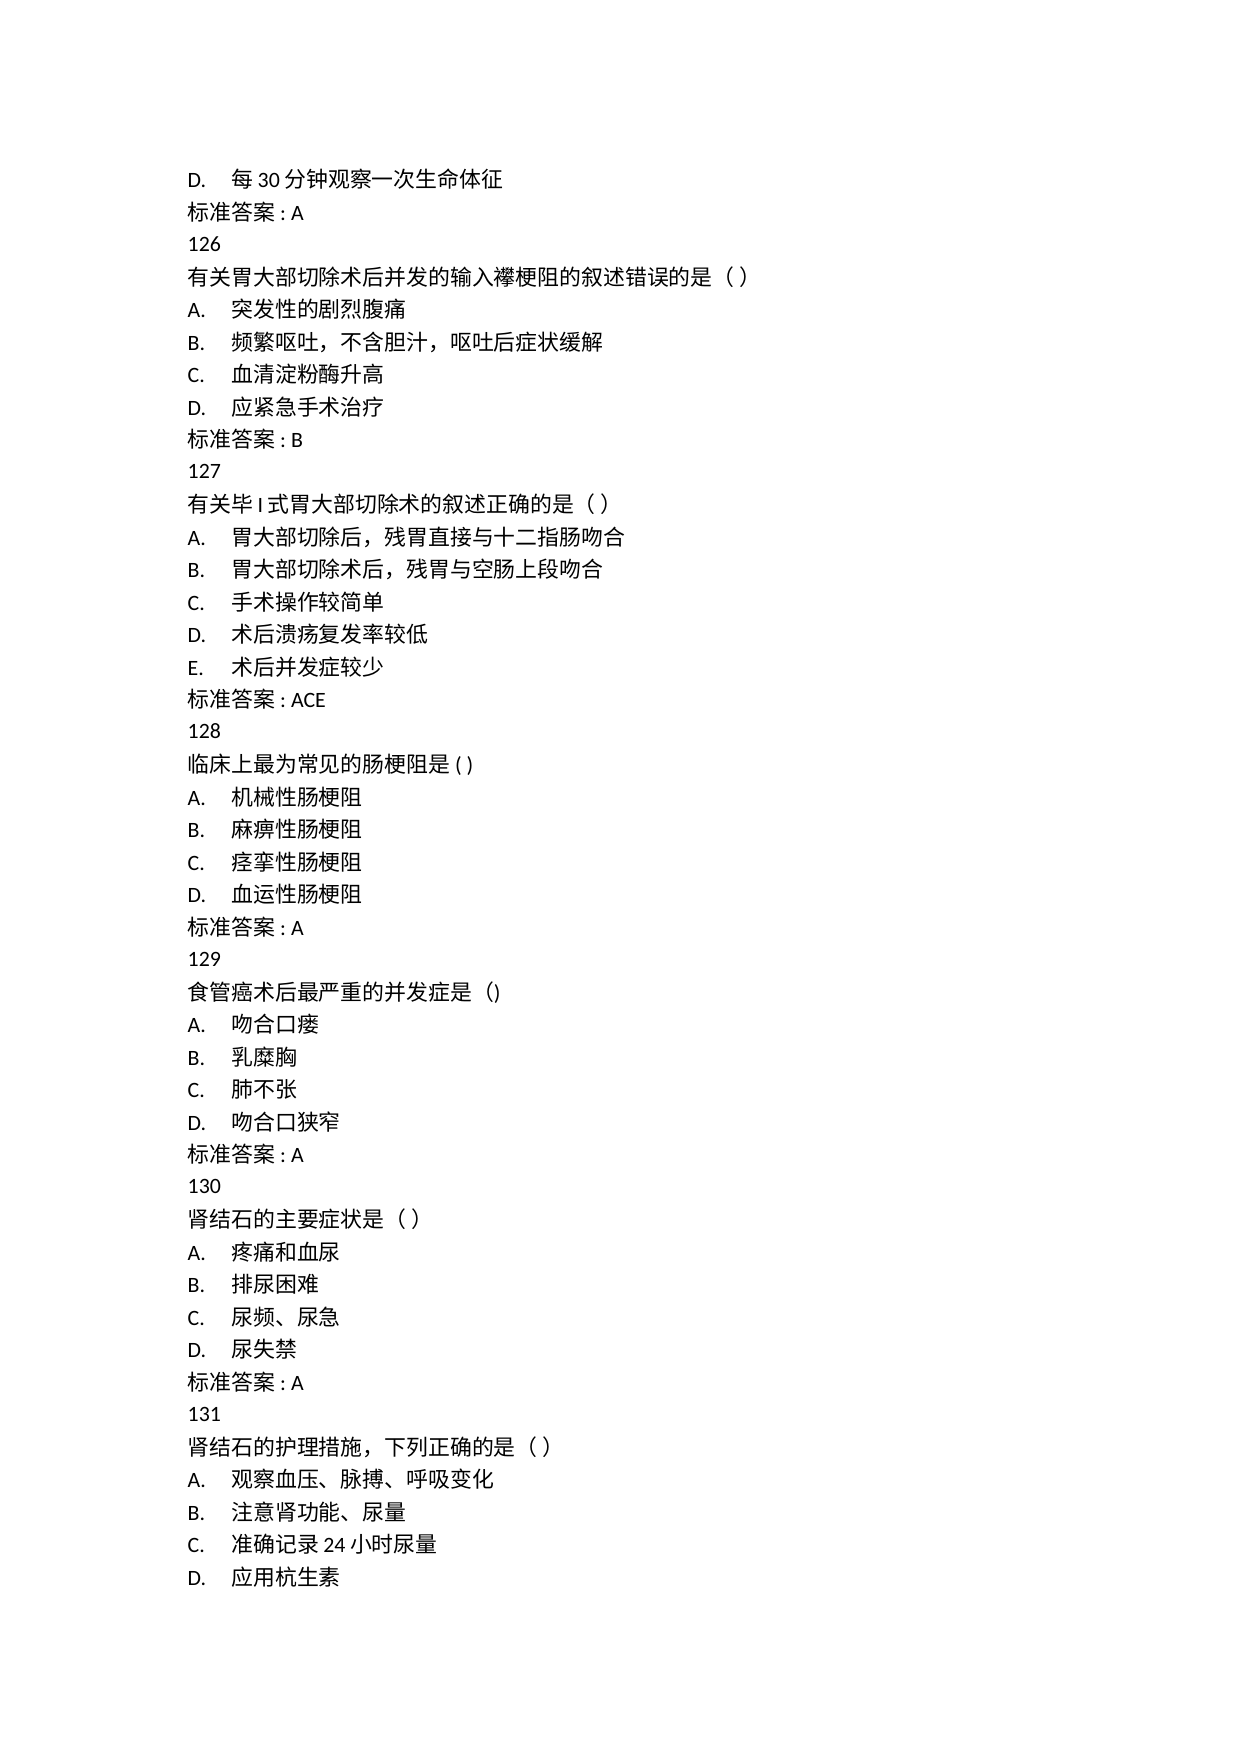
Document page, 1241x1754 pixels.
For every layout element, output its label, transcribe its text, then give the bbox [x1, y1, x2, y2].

text 129 [187, 942, 1053, 974]
text D. 血运性肠梗阻 [187, 877, 1053, 909]
text 标准答案 : A [187, 909, 1053, 942]
text 标准答案 : A [187, 1137, 1053, 1169]
text B. 麻痹性肠梗阻 [187, 812, 1053, 844]
text A. 观察血压、脉搏、呼吸变化 [187, 1462, 1053, 1494]
text 标准答案 : B [187, 422, 1053, 454]
text D. 应紧急手术治疗 [187, 389, 1053, 422]
text D. 吻合口狭窄 [187, 1104, 1053, 1137]
text B. 频繁呕吐，不含胆汁，呕吐后症状缓解 [187, 324, 1053, 357]
text E. 术后并发症较少 [187, 649, 1053, 682]
text A. 机械性肠梗阻 [187, 779, 1053, 812]
text C. 手术操作较简单 [187, 584, 1053, 617]
text D. 每30分钟观察一次生命体征 [187, 162, 1053, 194]
text C. 尿频、尿急 [187, 1299, 1053, 1332]
text D. 尿失禁 [187, 1332, 1053, 1364]
text 标准答案 : A [187, 1364, 1053, 1397]
text C. 痉挛性肠梗阻 [187, 844, 1053, 877]
text D. 术后溃疡复发率较低 [187, 617, 1053, 649]
text B. 胃大部切除术后，残胃与空肠上段吻合 [187, 552, 1053, 584]
text 130 [187, 1169, 1053, 1202]
text 肾结石的护理措施，下列正确的是（ ） [187, 1429, 1053, 1462]
text A. 胃大部切除后，残胃直接与十二指肠吻合 [187, 519, 1053, 552]
text 标准答案 : ACE [187, 682, 1053, 714]
text A. 吻合口瘘 [187, 1007, 1053, 1039]
text B. 排尿困难 [187, 1267, 1053, 1299]
text D. 应用杭生素 [187, 1559, 1053, 1592]
text C. 肺不张 [187, 1072, 1053, 1104]
text 128 [187, 714, 1053, 747]
text B. 乳糜胸 [187, 1039, 1053, 1072]
text C. 血清淀粉酶升高 [187, 357, 1053, 389]
text C. 准确记录24小时尿量 [187, 1527, 1053, 1559]
text 标准答案 : A [187, 194, 1053, 227]
text 食管癌术后最严重的并发症是（) [187, 974, 1053, 1007]
text 临床上最为常见的肠梗阻是 ( ) [187, 747, 1053, 779]
text 126 [187, 227, 1053, 259]
text 127 [187, 454, 1053, 487]
text A. 疼痛和血尿 [187, 1234, 1053, 1267]
text 有关胃大部切除术后并发的输入襻梗阻的叙述错误的是（ ） [187, 259, 1053, 292]
text 有关毕I式胃大部切除术的叙述正确的是（ ） [187, 487, 1053, 519]
text A. 突发性的剧烈腹痛 [187, 292, 1053, 324]
text 131 [187, 1397, 1053, 1429]
text B. 注意肾功能、尿量 [187, 1494, 1053, 1527]
text 肾结石的主要症状是（ ） [187, 1202, 1053, 1234]
